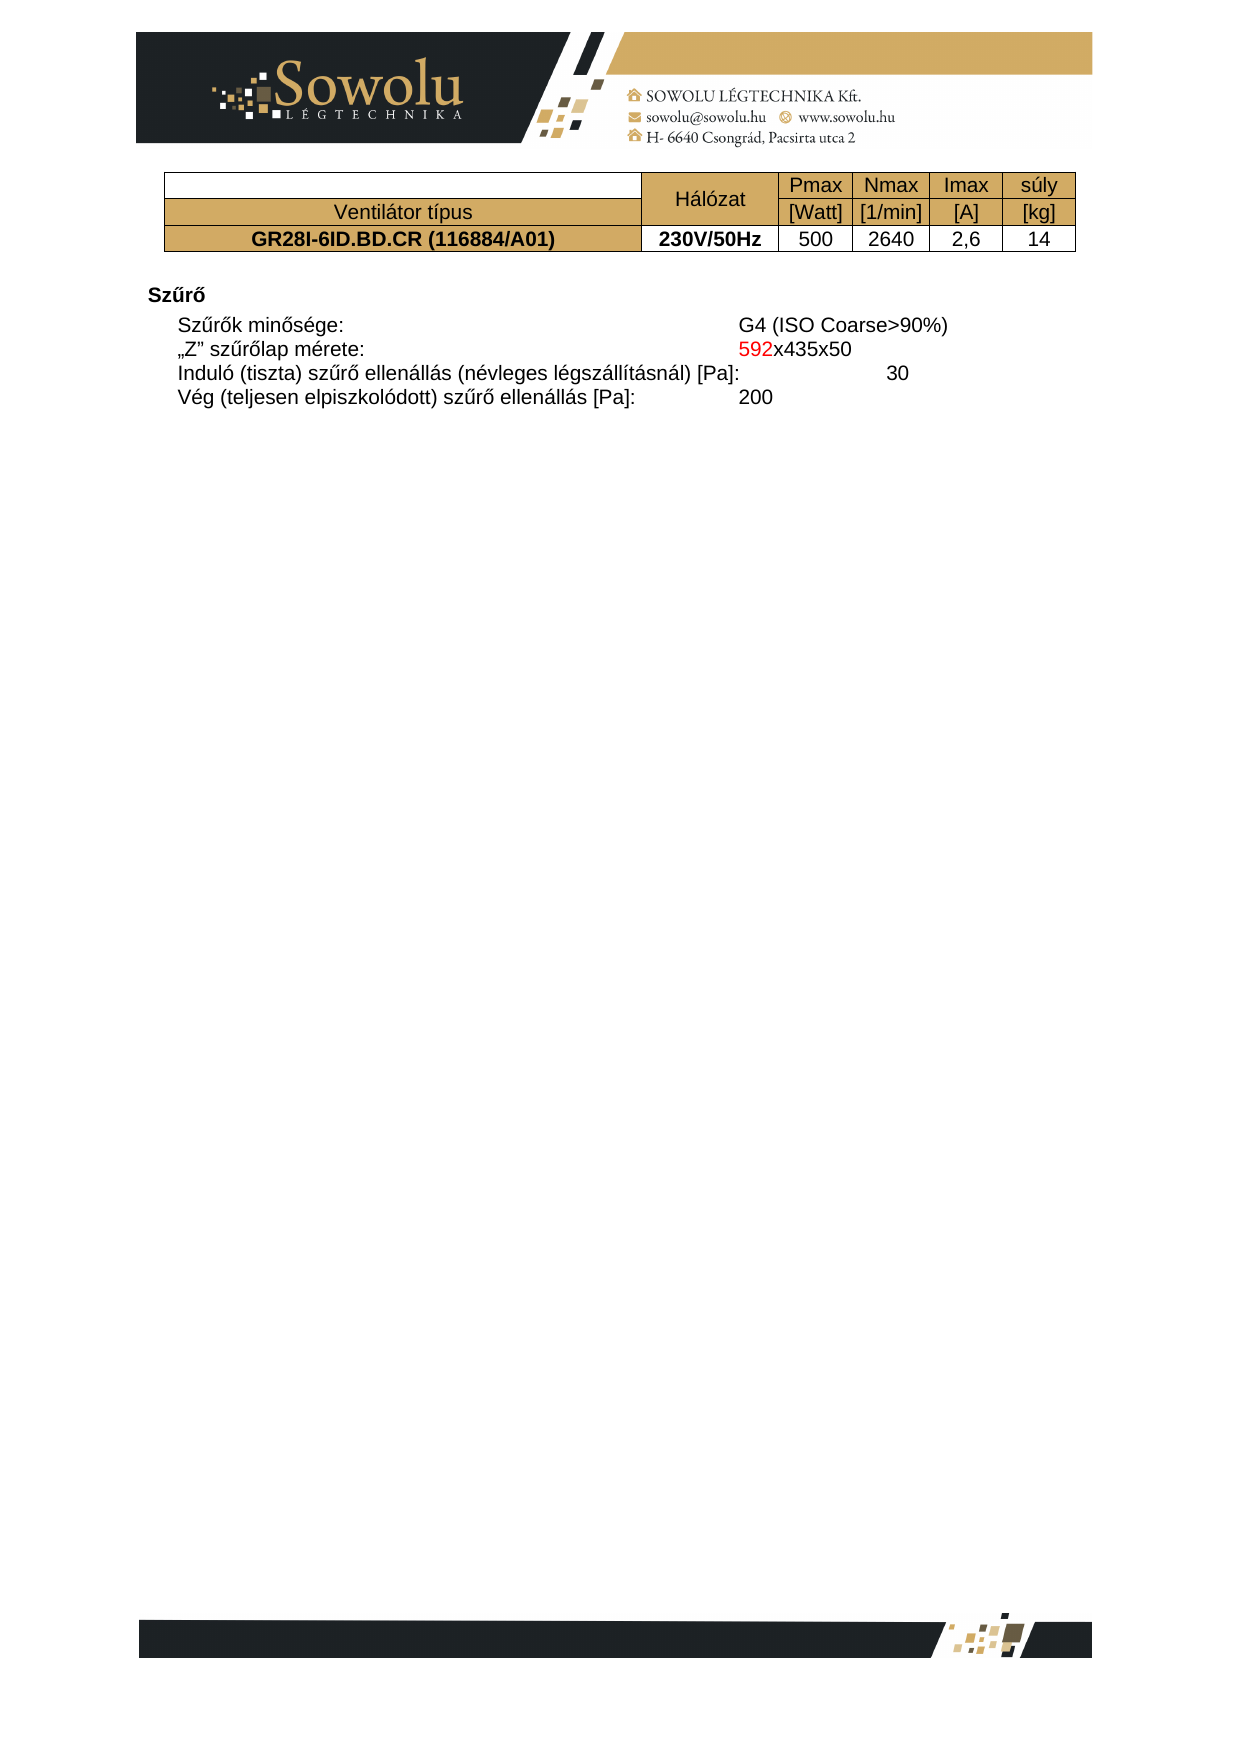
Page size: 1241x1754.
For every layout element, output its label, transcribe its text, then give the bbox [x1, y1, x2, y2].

table_header Pmax [779, 173, 852, 198]
table_header Hálózat [642, 173, 778, 225]
table_cell [1/min] [853, 199, 929, 225]
table_cell GR28I-6ID.BD.CR (116884/A01) [165, 226, 641, 251]
table_cell 2,6 [930, 226, 1002, 251]
table_header súly [1003, 173, 1075, 198]
text Szűrő [148, 282, 1093, 306]
table_cell 500 [779, 226, 852, 251]
text Vég (teljesen elpiszkolódott) szűrő ellenállás [Pa]: 200 [177, 384, 1093, 408]
table_cell 14 [1003, 226, 1075, 251]
table_cell [A] [930, 199, 1002, 225]
text „Z” szűrőlap mérete: 592x435x50 [177, 337, 1093, 361]
picture [139, 1613, 1092, 1658]
table_header [165, 173, 641, 198]
picture [136, 32, 1093, 149]
table_cell [kg] [1003, 199, 1075, 225]
text Induló (tiszta) szűrő ellenállás (névleges légszállításnál) [Pa]: 30 [177, 361, 1093, 384]
table_cell [Watt] [779, 199, 852, 225]
table_cell Ventilátor típus [165, 199, 641, 225]
text Szűrők minősége: G4 (ISO Coarse>90%) [177, 313, 1093, 337]
table_header Imax [930, 173, 1002, 198]
table_cell 230V/50Hz [642, 226, 778, 251]
table_header Nmax [853, 173, 929, 198]
table_cell 2640 [853, 226, 929, 251]
